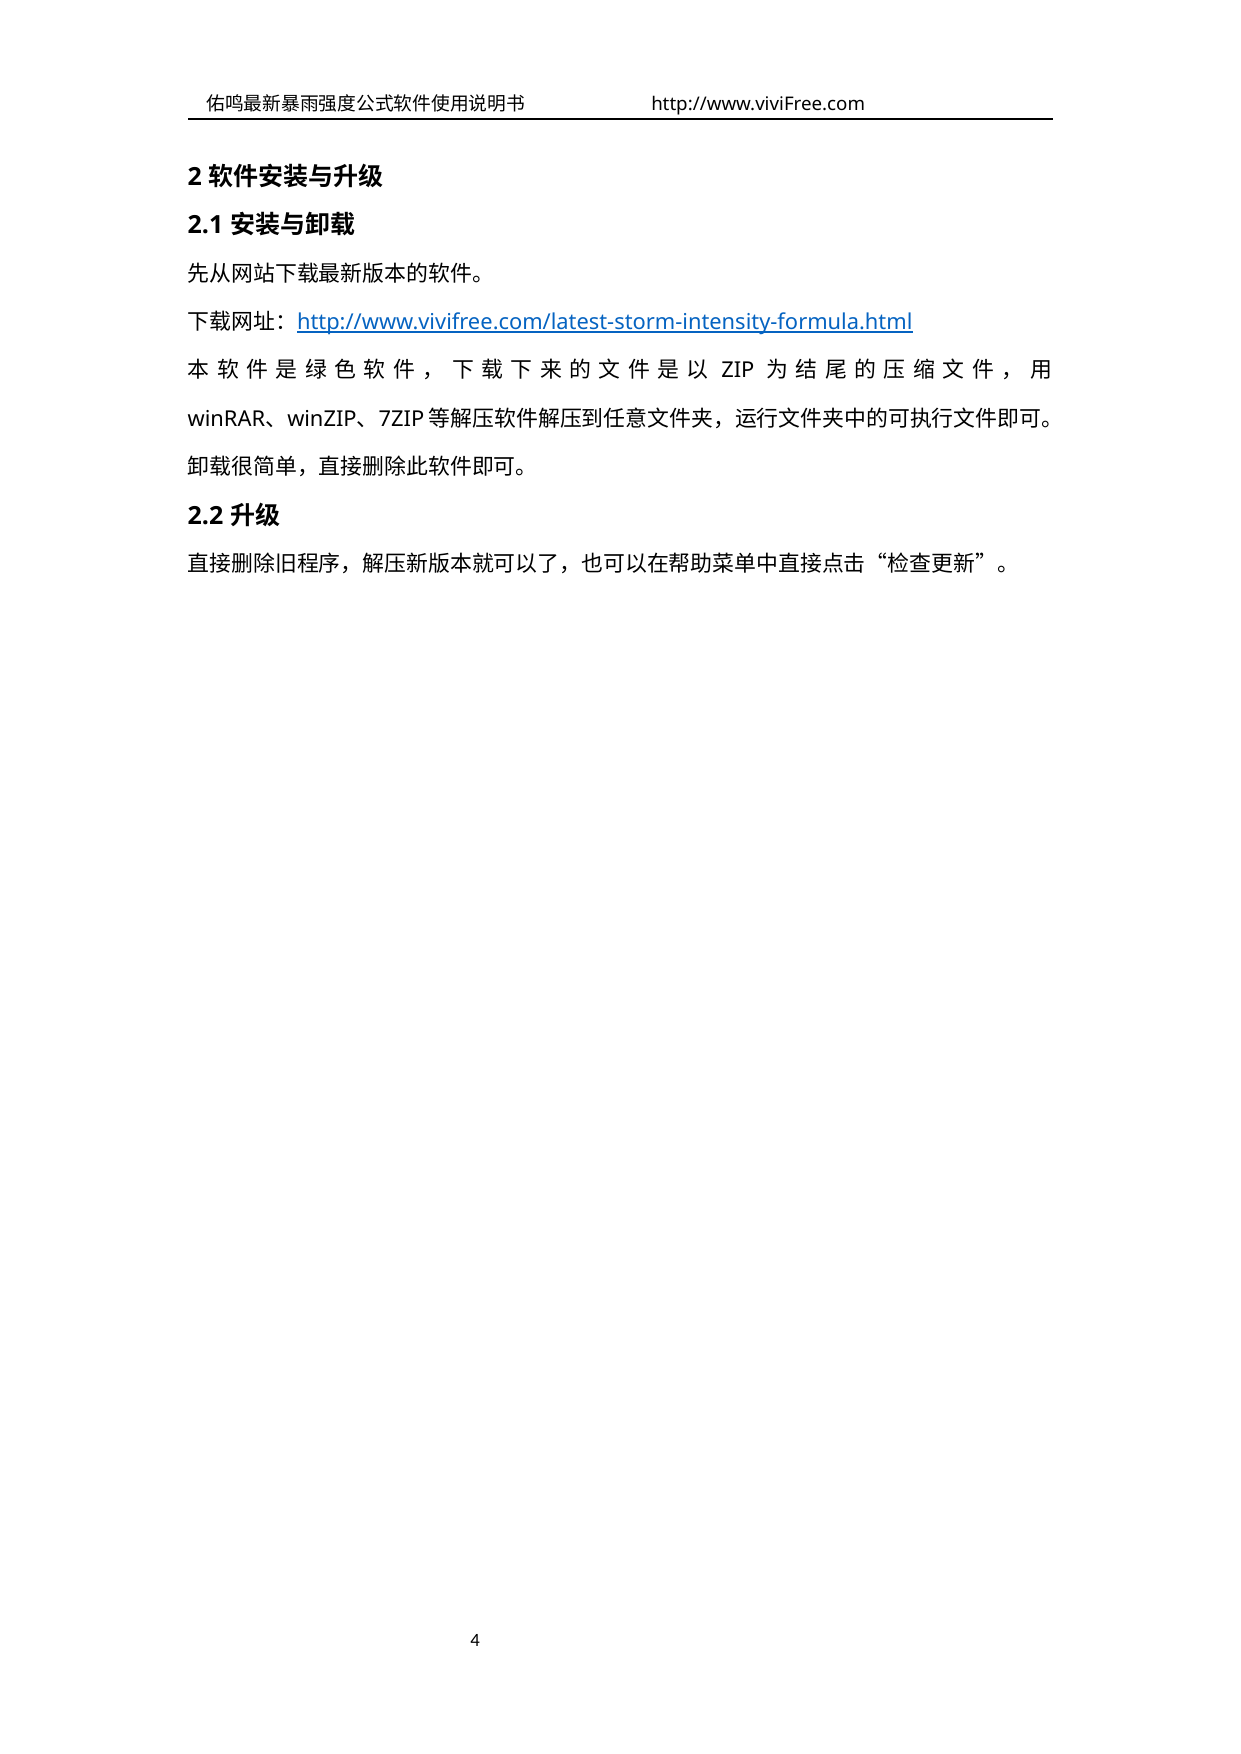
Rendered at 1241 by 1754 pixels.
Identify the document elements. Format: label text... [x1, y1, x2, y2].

list 卸载很简单，直接删除此软件即可。 [187, 441, 1053, 489]
text 2.2 升级 [187, 489, 1053, 538]
list 安装与卸载 [187, 199, 1053, 247]
list 下载网址：http://www.vivifree.com/latest-storm-intensity-formula.html [187, 296, 1053, 344]
list 直接删除旧程序，解压新版本就可以了，也可以在帮助菜单中直接点击“检查更新”。 [187, 538, 1053, 586]
list 先从网站下载最新版本的软件。 [187, 247, 1053, 296]
list 本软件是绿色软件，下载下来的文件是以ZIP为结尾的压缩文件，用winRAR、winZIP、7ZIP等解压软件解压到任意文件夹，运行文件夹中的可执行文件即可。 [187, 344, 1053, 441]
list 软件安装与升级 [187, 150, 1053, 199]
